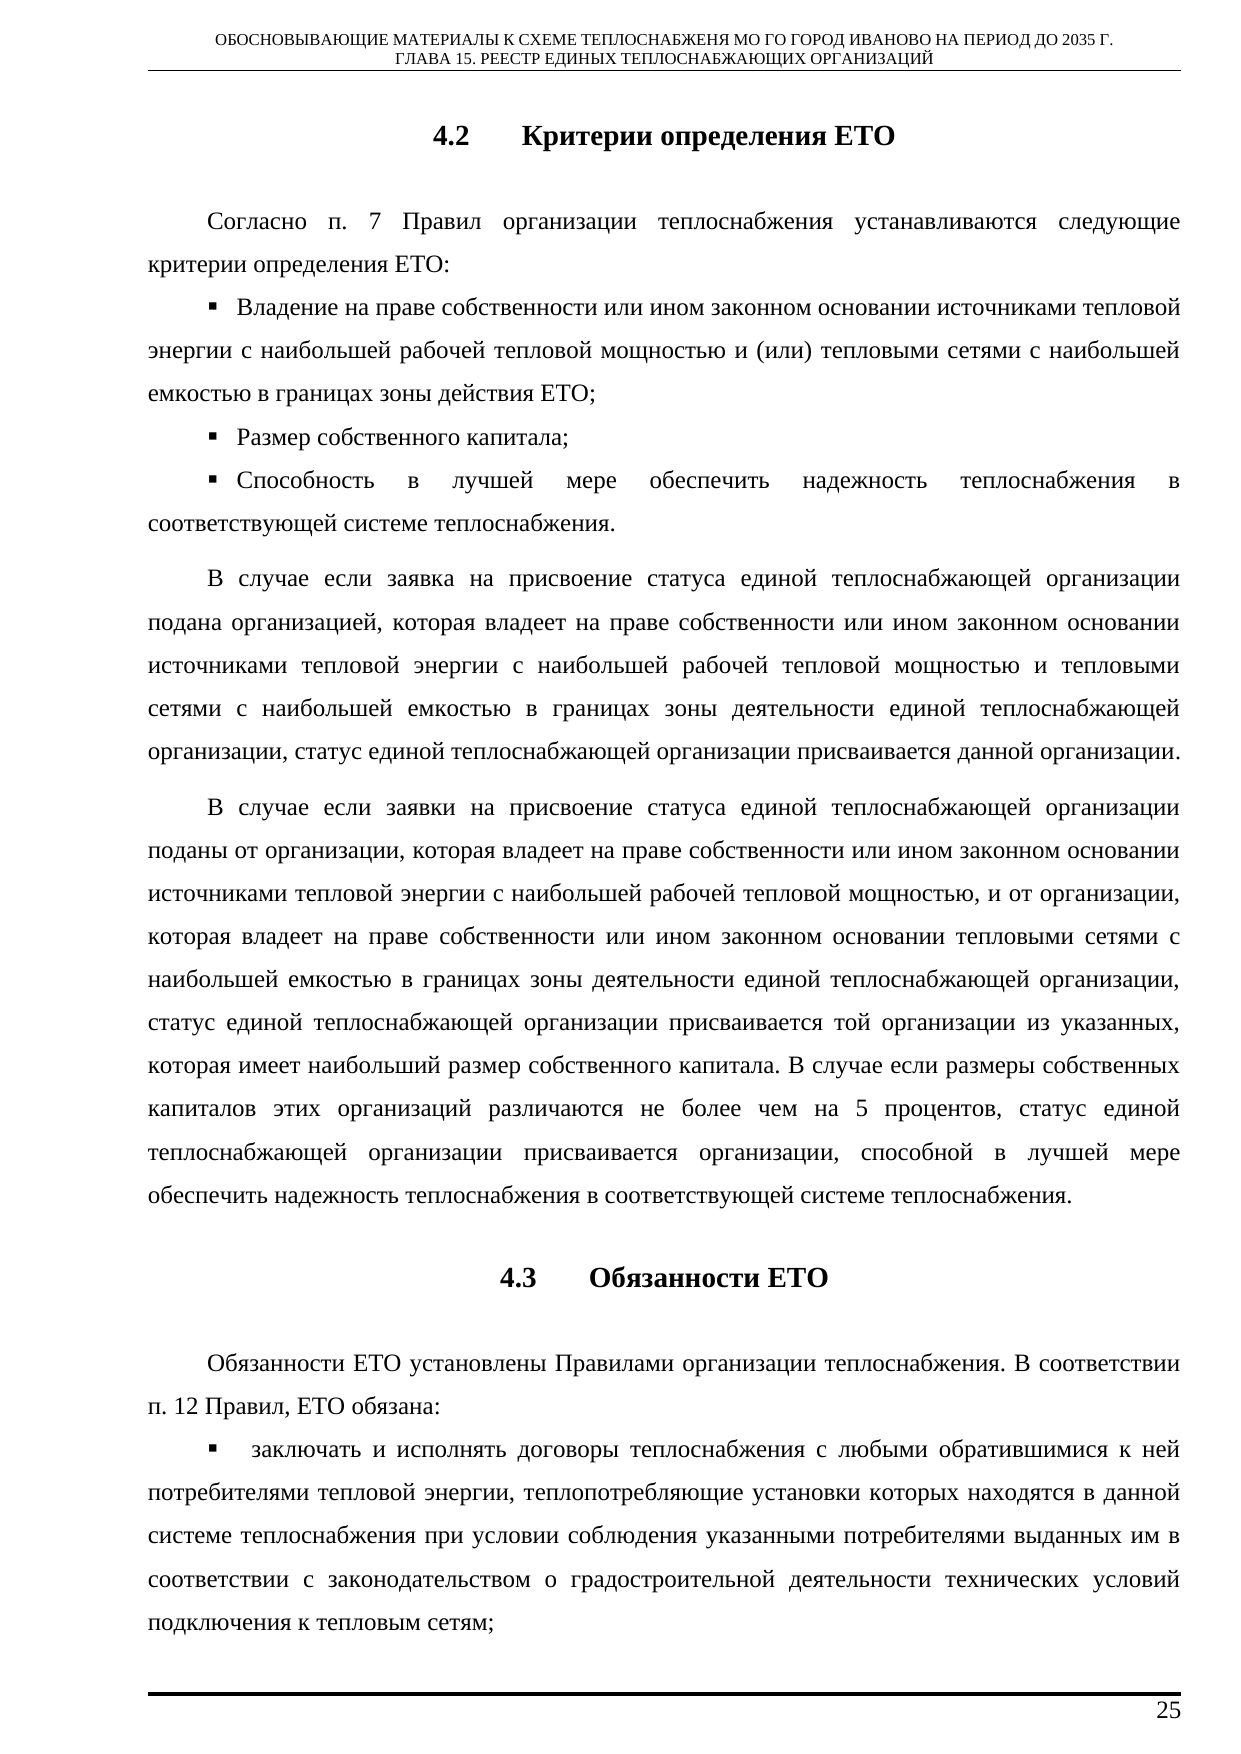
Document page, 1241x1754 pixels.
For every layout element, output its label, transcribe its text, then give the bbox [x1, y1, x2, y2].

text Способность в лучшей мере обеспечить надежность теплоснабжения в соответствующей системе теплоснабжения. [148, 465, 1181, 537]
text Обязанности ЕТО установлены Правилами организации теплоснабжения. В соответствии п. 12 Правил, ЕТО обязана: [148, 1348, 1181, 1420]
text Владение на праве собственности или ином законном основании источниками тепловой энергии с наибольшей рабочей тепловой мощностью и (или) тепловыми сетями с наибольшей емкостью в границах зоны действия ЕТО; [148, 292, 1181, 407]
subtitle Обязанности ЕТО [148, 1260, 1181, 1294]
text Согласно п. 7 Правил организации теплоснабжения устанавливаются следующие критерии определения ЕТО: [148, 206, 1181, 278]
subtitle Критерии определения ЕТО [148, 118, 1181, 152]
text В случае если заявки на присвоение статуса единой теплоснабжающей организации поданы от организации, которая владеет на праве собственности или ином законном основании источниками тепловой энергии с наибольшей рабочей тепловой мощностью, и от организации, которая владеет на праве собственности или ином законном основании тепловыми сетями с наибольшей емкостью в границах зоны деятельности единой теплоснабжающей организации, статус единой теплоснабжающей организации присваивается той организации из указанных, которая имеет наибольший размер собственного капитала. В случае если размеры собственных капиталов этих организаций различаются не более чем на 5 процентов, статус единой теплоснабжающей организации присваивается организации, способной в лучшей мере обеспечить надежность теплоснабжения в соответствующей системе теплоснабжения. [148, 792, 1181, 1208]
text заключать и исполнять договоры теплоснабжения с любыми обратившимися к ней потребителями тепловой энергии, теплопотребляющие установки которых находятся в данной системе теплоснабжения при условии соблюдения указанными потребителями выданных им в соответствии с законодательством о градостроительной деятельности технических условий подключения к тепловым сетям; [148, 1434, 1181, 1636]
text В случае если заявка на присвоение статуса единой теплоснабжающей организации подана организацией, которая владеет на праве собственности или ином законном основании источниками тепловой энергии с наибольшей рабочей тепловой мощностью и тепловыми сетями с наибольшей емкостью в границах зоны деятельности единой теплоснабжающей организации, статус единой теплоснабжающей организации присваивается данной организации. [148, 563, 1181, 765]
text Размер собственного капитала; [148, 422, 1181, 450]
